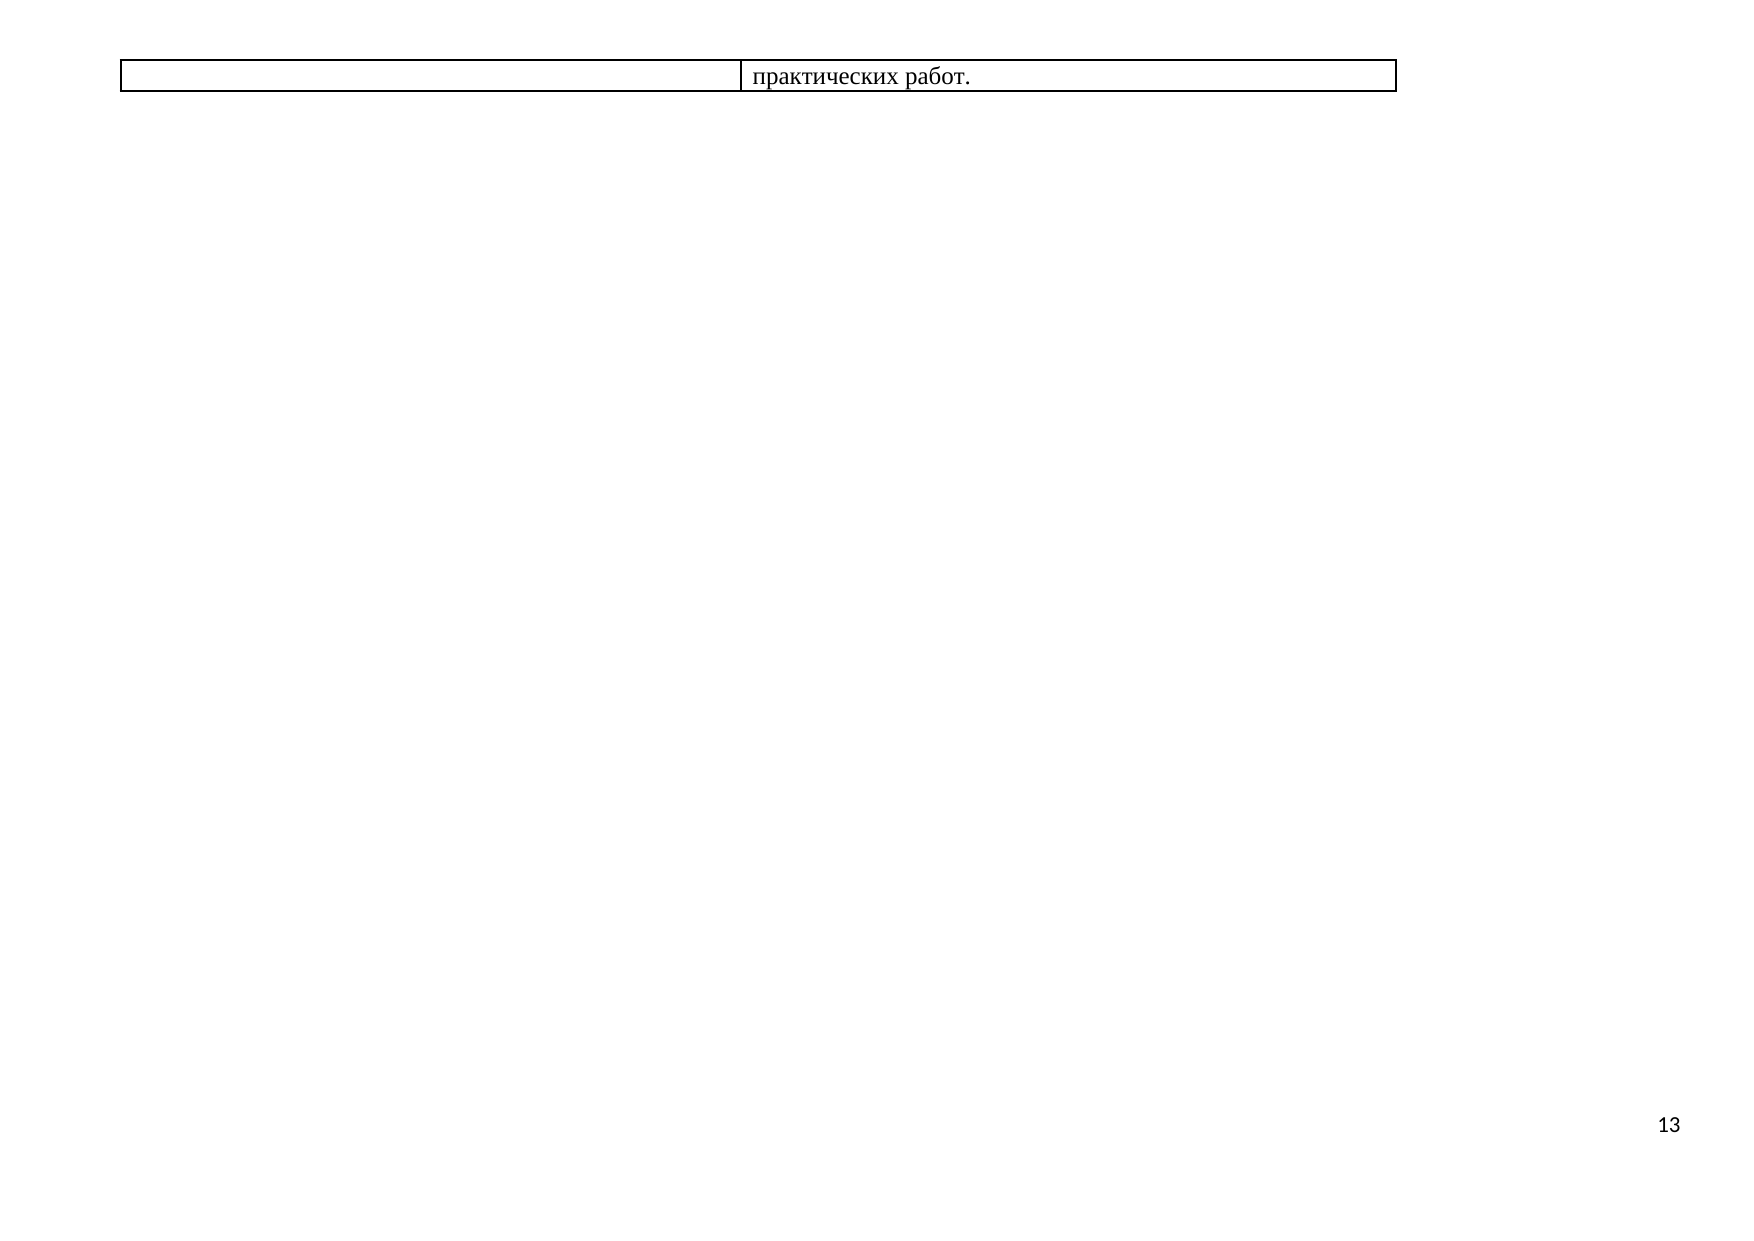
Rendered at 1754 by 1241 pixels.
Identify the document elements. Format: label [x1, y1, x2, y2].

table_cell [122, 61, 740, 90]
table_cell [742, 61, 1395, 90]
